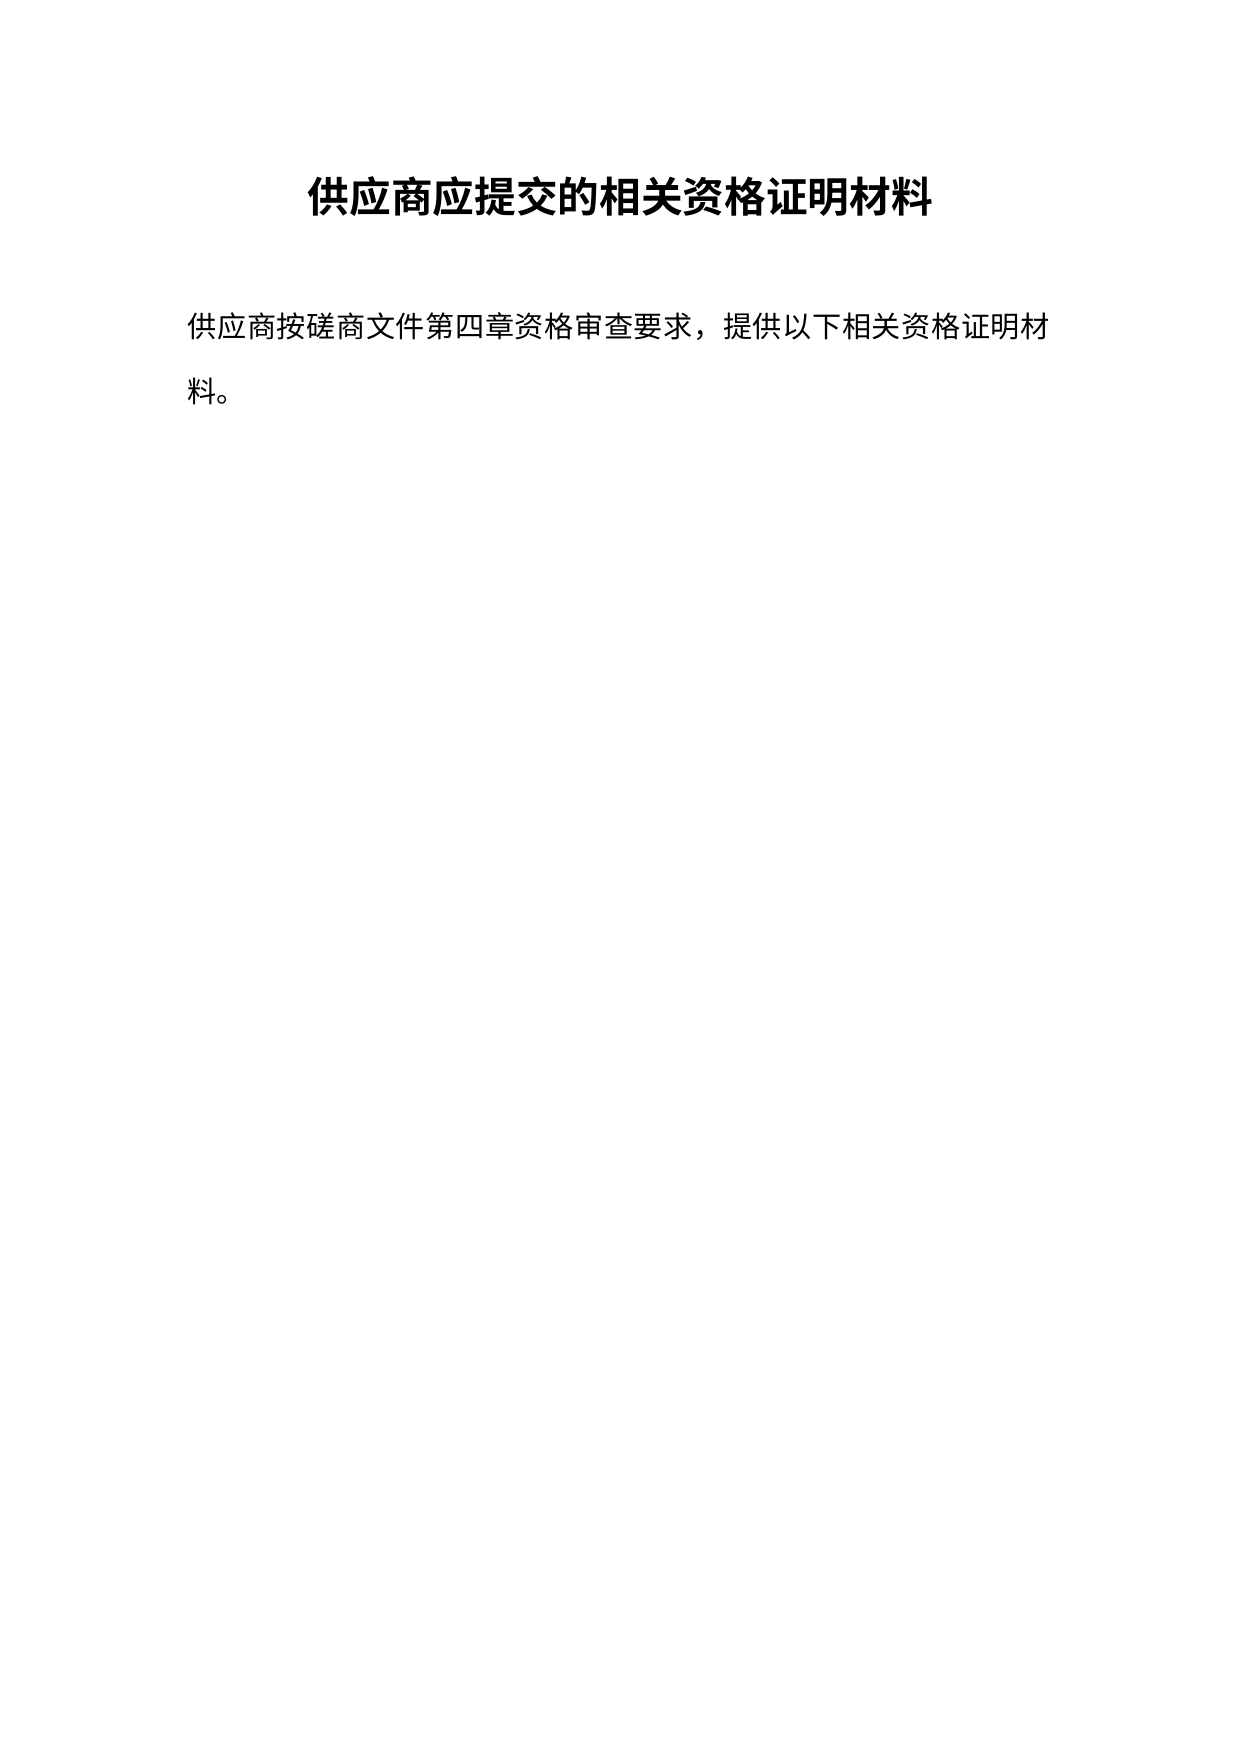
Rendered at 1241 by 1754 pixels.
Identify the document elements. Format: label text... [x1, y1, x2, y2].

text 供应商按磋商文件第四章资格审查要求，提供以下相关资格证明材料。 [187, 292, 1053, 422]
text 供应商应提交的相关资格证明材料 [187, 162, 1053, 227]
